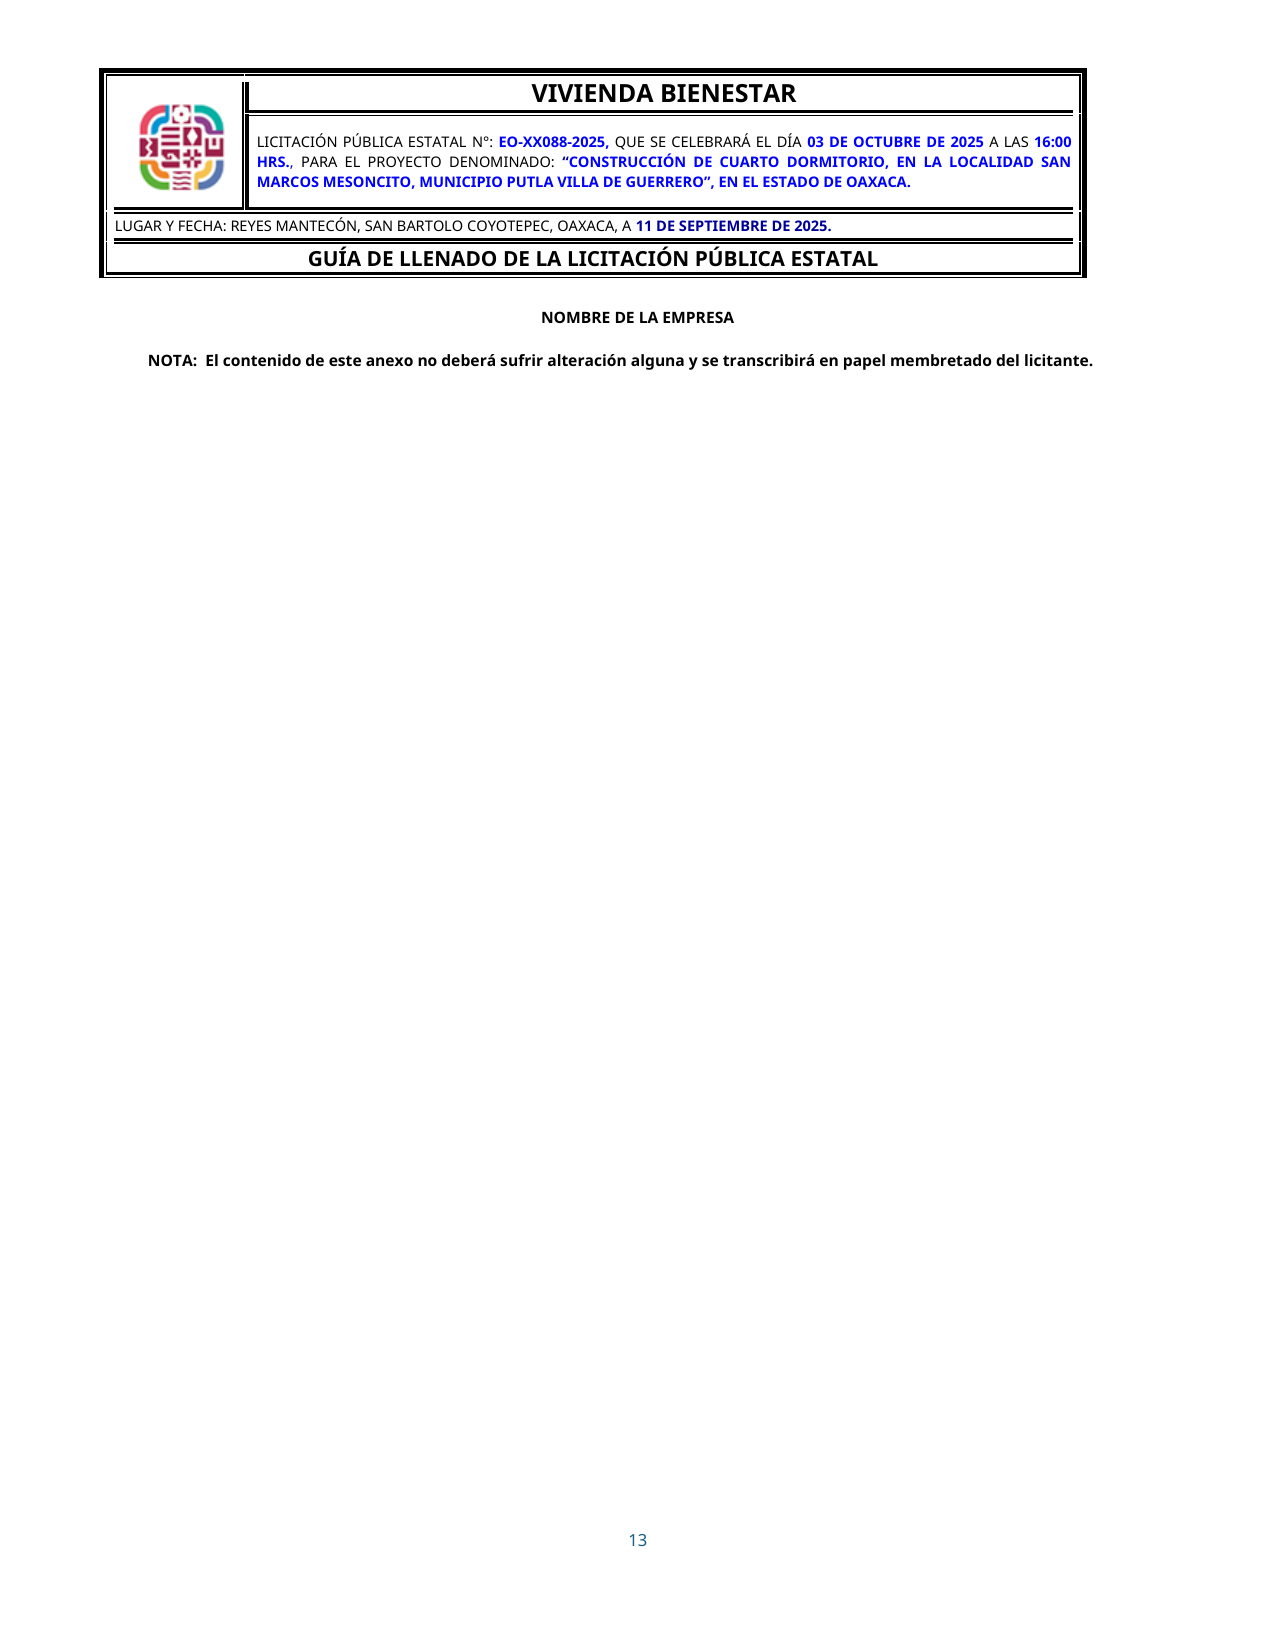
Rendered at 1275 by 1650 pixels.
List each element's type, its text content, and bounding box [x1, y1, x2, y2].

picture [128, 97, 235, 196]
text NOTA: El contenido de este anexo no deberá sufrir alteración alguna y se transcribirá en papel membretado del licitante. [148, 349, 1127, 371]
text NOMBRE DE LA EMPRESA [148, 307, 1127, 328]
